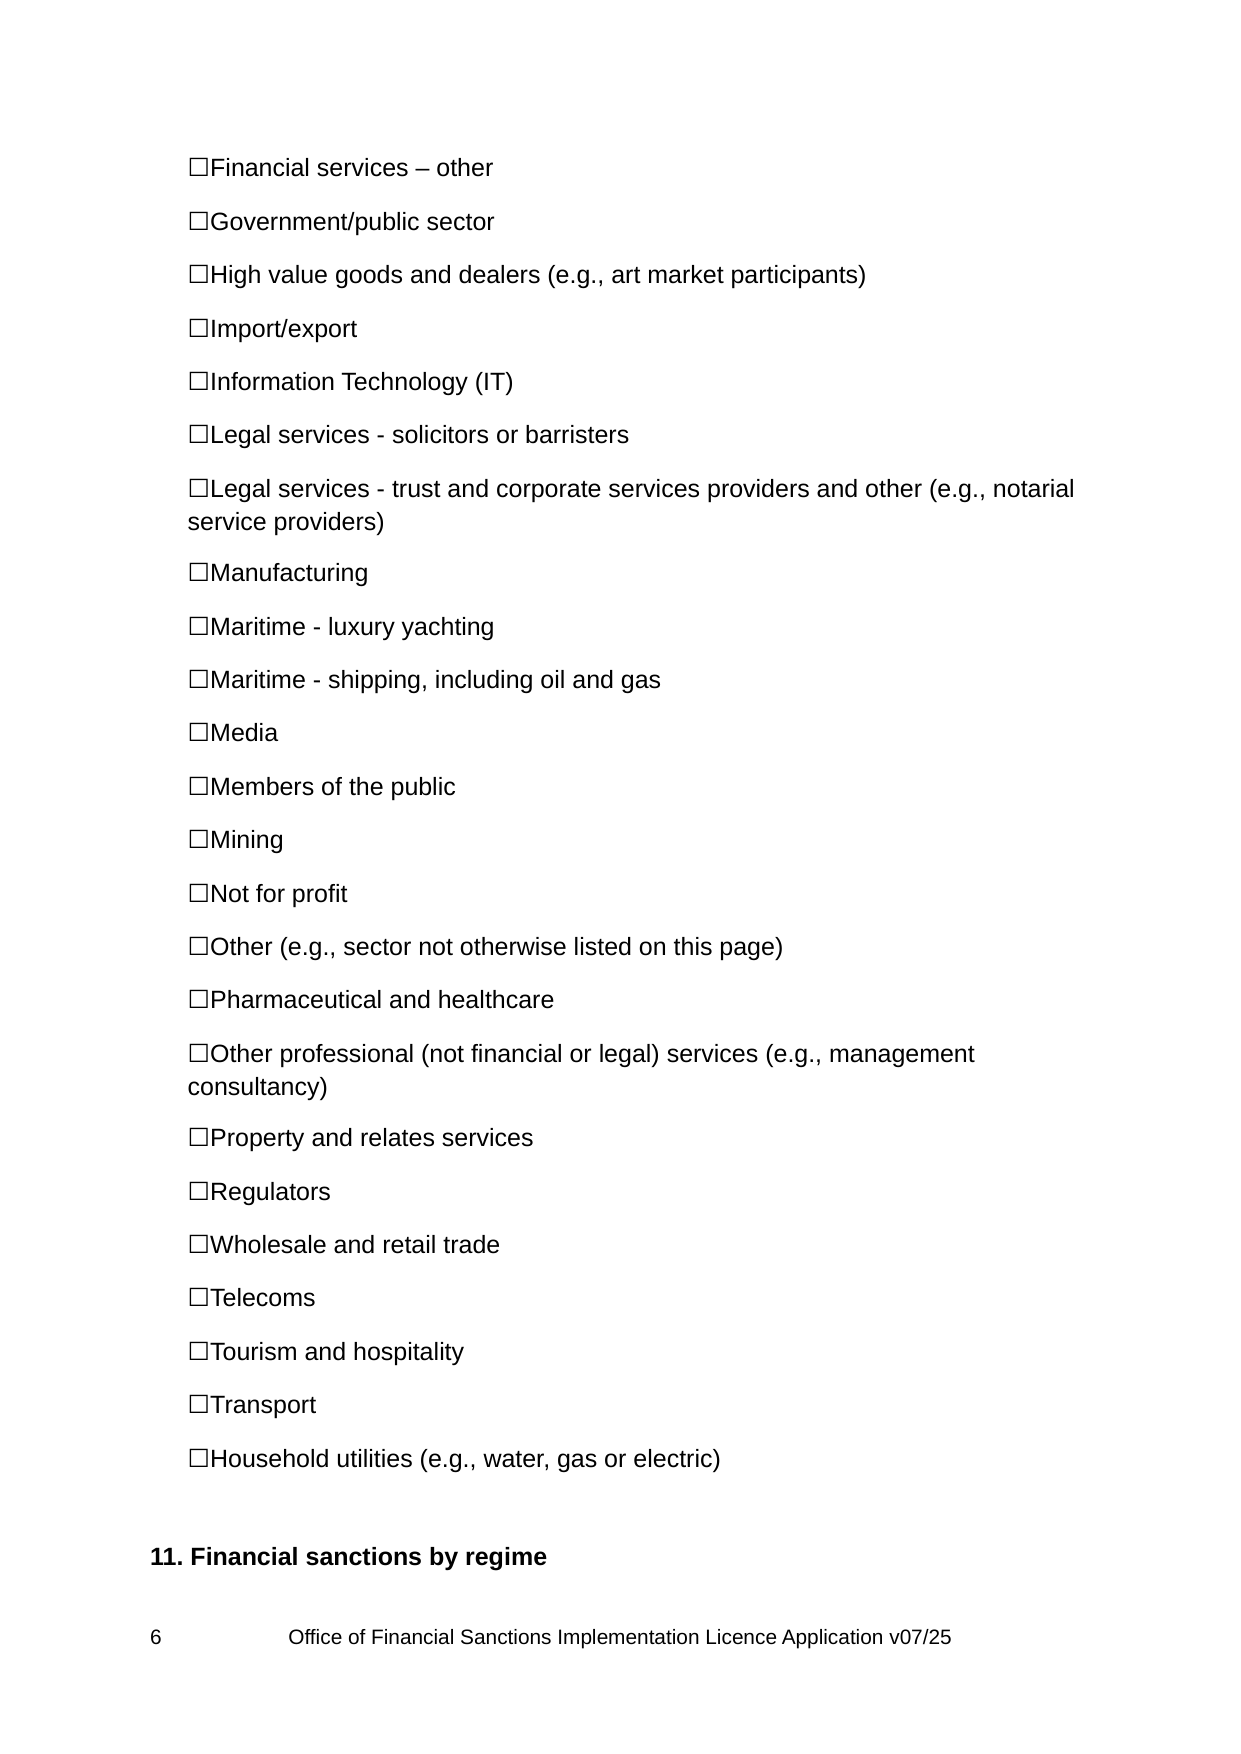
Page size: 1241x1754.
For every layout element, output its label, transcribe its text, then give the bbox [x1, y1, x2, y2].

text Property and relates services [187, 1120, 1090, 1154]
text Transport [187, 1387, 1090, 1421]
text Financial services – other [187, 150, 1090, 184]
text Mining [187, 822, 1090, 856]
text Members of the public [187, 768, 1090, 802]
text 11. Financial sanctions by regime [150, 1541, 1090, 1570]
text Telecoms [187, 1280, 1090, 1314]
text Not for profit [187, 875, 1090, 909]
text Other professional (not financial or legal) services (e.g., management consultancy) [187, 1036, 1090, 1101]
text Manufacturing [187, 555, 1090, 589]
text Maritime - luxury yachting [187, 608, 1090, 642]
text Wholesale and retail trade [187, 1227, 1090, 1261]
text Government/public sector [187, 203, 1090, 237]
text Pharmaceutical and healthcare [187, 982, 1090, 1016]
text High value goods and dealers (e.g., art market participants) [187, 257, 1090, 291]
text Tourism and hospitality [187, 1333, 1090, 1367]
text Maritime - shipping, including oil and gas [187, 662, 1090, 696]
text Legal services - solicitors or barristers [187, 417, 1090, 451]
text Other (e.g., sector not otherwise listed on this page) [187, 929, 1090, 963]
text Information Technology (IT) [187, 364, 1090, 398]
text Media [187, 715, 1090, 749]
text Legal services - trust and corporate services providers and other (e.g., notarial service providers) [187, 471, 1090, 536]
text Import/export [187, 310, 1090, 344]
text Regulators [187, 1173, 1090, 1207]
text Household utilities (e.g., water, gas or electric) [187, 1440, 1090, 1474]
